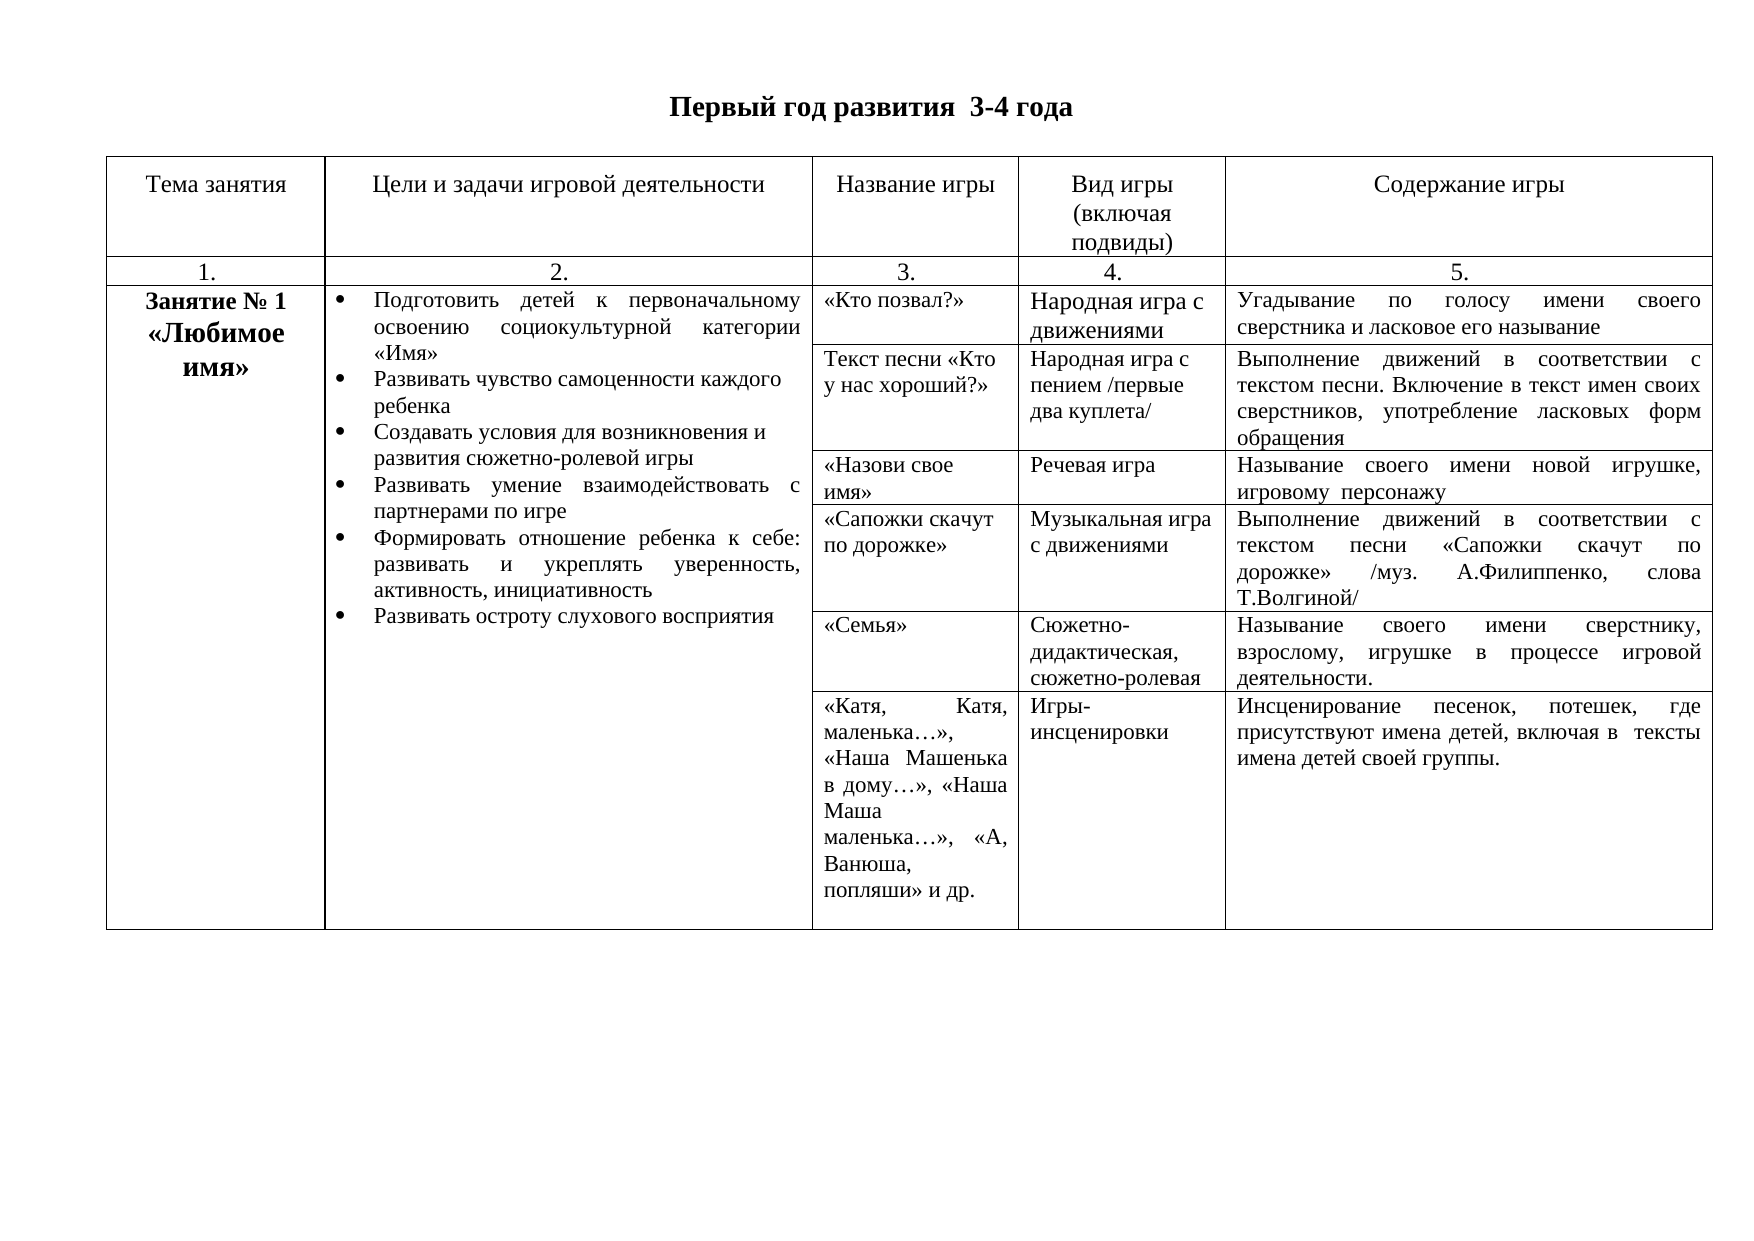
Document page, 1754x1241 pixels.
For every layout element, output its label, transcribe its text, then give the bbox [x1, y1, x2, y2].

table_cell Речевая игра [1019, 451, 1225, 504]
table_cell Угадывание по голосу имени своего сверстника и ласковое его называние [1226, 286, 1712, 344]
table_cell Занятие № 1 «Любимое имя» [107, 286, 324, 929]
table_header Тема занятия [107, 157, 324, 256]
table_cell [1226, 257, 1712, 285]
table_cell Музыкальная игра с движениями [1019, 505, 1225, 611]
table_cell Инсценирование песенок, потешек, где присутствуют имена детей, включая в тексты имена детей своей группы. [1226, 692, 1712, 929]
table_cell «Сапожки скачут по дорожке» [813, 505, 1018, 611]
table_cell Сюжетно-дидактическая, сюжетно-ролевая [1019, 612, 1225, 691]
table_header Название игры [813, 157, 1018, 256]
table_cell «Назови свое имя» [813, 451, 1018, 504]
table_cell Народная игра с движениями [1019, 286, 1225, 344]
table_cell «Катя, Катя, маленька…», «Наша Машенька в дому…», «Наша Маша маленька…», «А, Ванюша, попляши» и др. [813, 692, 1018, 929]
table_cell Выполнение движений в соответствии с текстом песни «Сапожки скачут по дорожке» /муз. А.Филиппенко, слова Т.Волгиной/ [1226, 505, 1712, 611]
table_cell Подготовить детей к первоначальному освоению социокультурной категории «Имя» Развивать чувство самоценности каждого ребенка Создавать условия для возникновения и развития сюжетно-ролевой игры Развивать умение взаимодействовать с партнерами по игре Формировать отношение ребенка к себе: развивать и укреплять уверенность, активность, инициативность Развивать остроту слухового восприятия [326, 286, 812, 929]
table_cell [1019, 257, 1225, 285]
table_cell Текст песни «Кто у нас хороший?» [813, 345, 1018, 450]
table_header Цели и задачи игровой деятельности [326, 157, 812, 256]
subtitle Первый год развития 3-4 года [118, 89, 1624, 122]
table_cell «Семья» [813, 612, 1018, 691]
table_header Вид игры (включая подвиды) [1019, 157, 1225, 256]
table_cell «Кто позвал?» [813, 286, 1018, 344]
table_cell Игры-инсценировки [1019, 692, 1225, 929]
table_cell [813, 257, 1018, 285]
table_header Содержание игры [1226, 157, 1712, 256]
table_cell [107, 257, 324, 285]
table_cell Называние своего имени новой игрушке, игровому персонажу [1226, 451, 1712, 504]
table_cell Народная игра с пением /первые два куплета/ [1019, 345, 1225, 450]
table_cell Называние своего имени сверстнику, взрослому, игрушке в процессе игровой деятельности. [1226, 612, 1712, 691]
table_cell [326, 257, 812, 285]
table_cell Выполнение движений в соответствии с текстом песни. Включение в текст имен своих сверстников, употребление ласковых форм обращения [1226, 345, 1712, 450]
